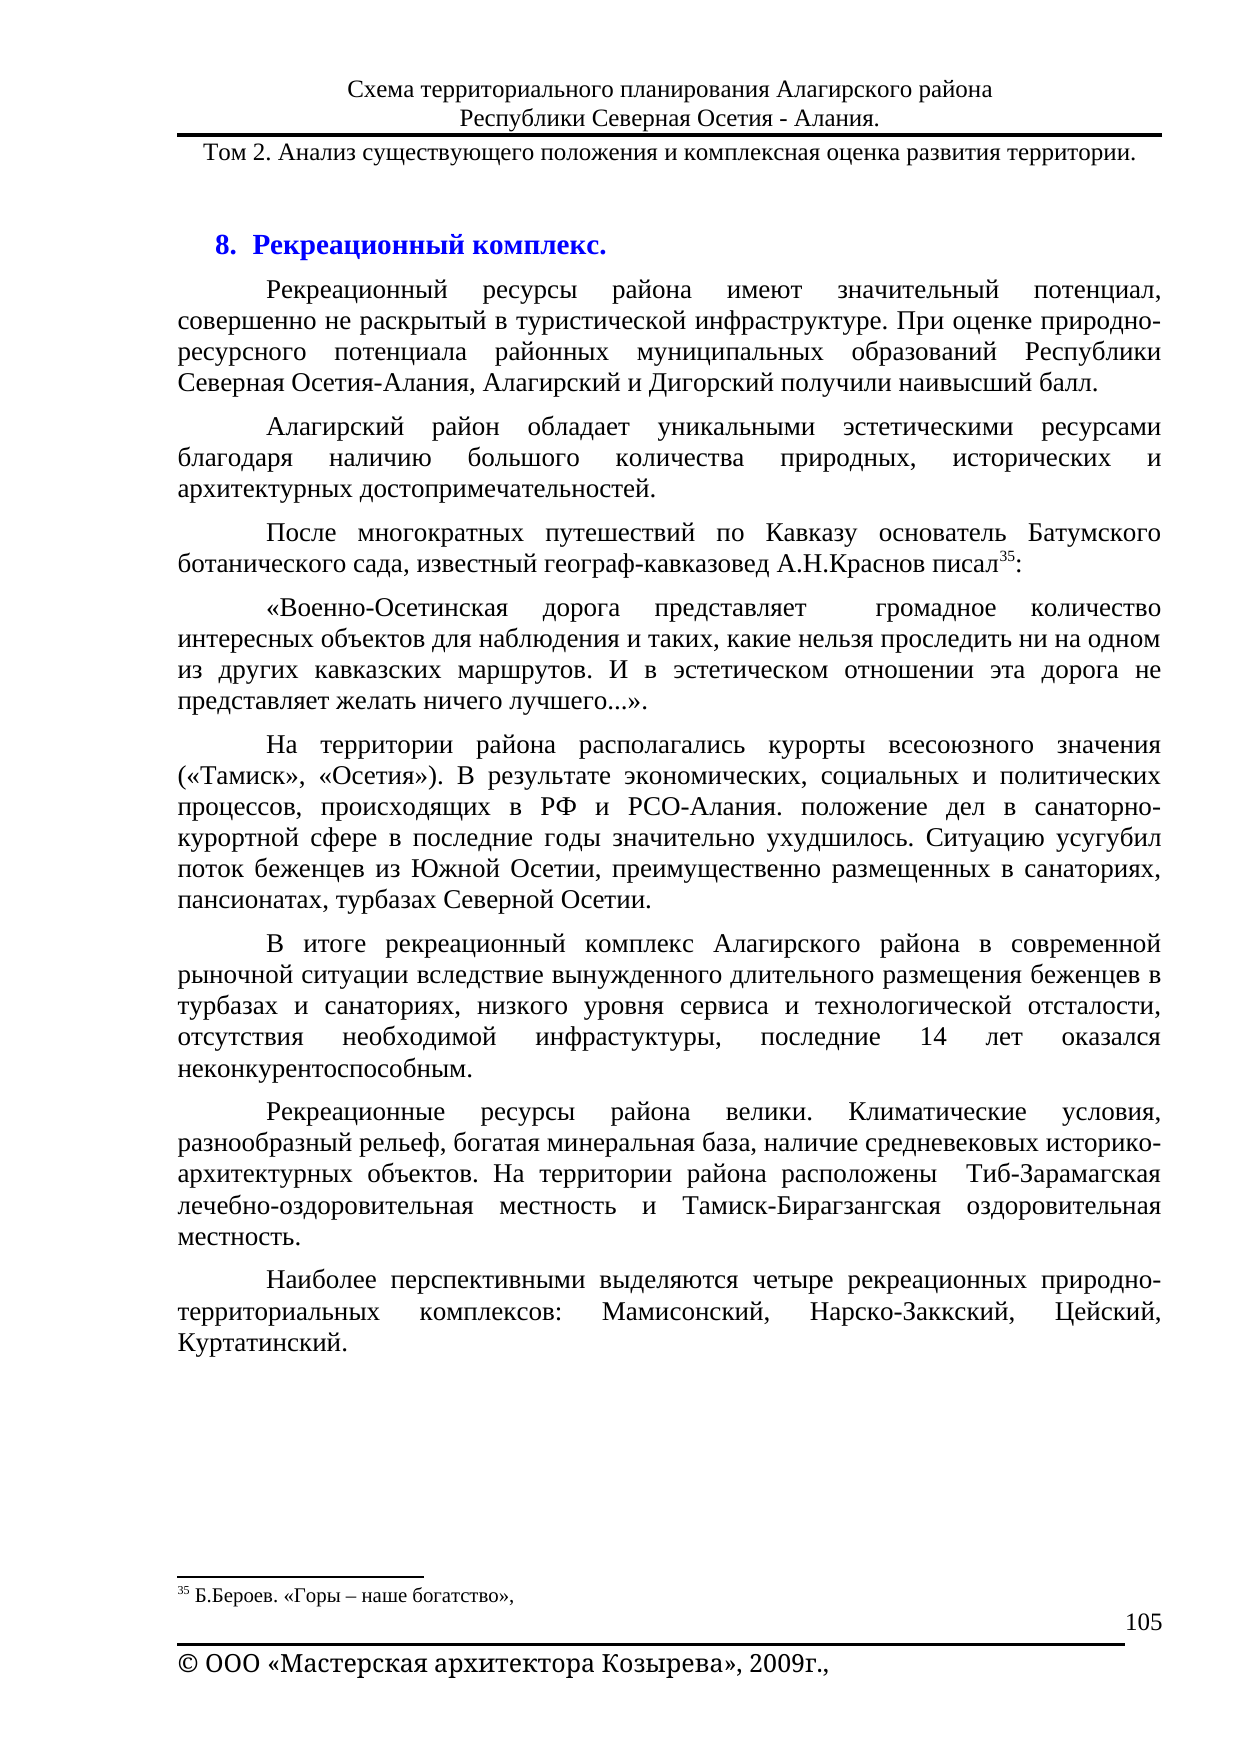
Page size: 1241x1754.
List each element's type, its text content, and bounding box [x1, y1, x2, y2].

text В итоге рекреационный комплекс Алагирского района в современной рыночной ситуации вследствие вынужденного длительного размещения беженцев в турбазах и санаториях, низкого уровня сервиса и технологической отсталости, отсутствия необходимой инфрастуктуры, последние 14 лет оказался неконкурентоспособным. [177, 927, 1162, 1083]
text «Военно-Осетинская дорога представляет громадное количество интересных объектов для наблюдения и таких, какие нельзя проследить ни на одном из других кавказских маршрутов. И в эстетическом отношении эта дорога не представляет желать ничего лучшего...». [177, 591, 1162, 715]
text Рекреационные ресурсы района велики. Климатические условия, разнообразный рельеф, богатая минеральная база, наличие средневековых историко-архитектурных объектов. На территории района расположены Тиб-Зарамагская лечебно-оздоровительная местность и Тамиск-Бирагзангская оздоровительная местность. [177, 1095, 1162, 1251]
text Наиболее перспективными выделяются четыре рекреационных природно-территориальных комплексов: Мамисонский, Нарско-Заккский, Цейский, Куртатинский. [177, 1263, 1162, 1357]
text На территории района располагались курорты всесоюзного значения («Тамиск», «Осетия»). В результате экономических, социальных и политических процессов, происходящих в РФ и РСО-Алания. положение дел в санаторно-курортной сфере в последние годы значительно ухудшилось. Ситуацию усугубил поток беженцев из Южной Осетии, преимущественно размещенных в санаториях, пансионатах, турбазах Северной Осетии. [177, 728, 1162, 914]
text После многократных путешествий по Кавказу основатель Батумского ботанического сада, известный географ-кавказовед А.Н.Краснов писал: [177, 516, 1162, 578]
text Рекреационный ресурсы района имеют значительный потенциал, совершенно не раскрытый в туристической инфраструктуре. При оценке природно-ресурсного потенциала районных муниципальных образований Республики Северная Осетия-Алания, Алагирский и Дигорский получили наивысший балл. [177, 273, 1162, 397]
text Алагирский район обладает уникальными эстетическими ресурсами благодаря наличию большого количества природных, исторических и архитектурных достопримечательностей. [177, 410, 1162, 503]
subtitle Рекреационный комплекс. [215, 227, 1162, 260]
